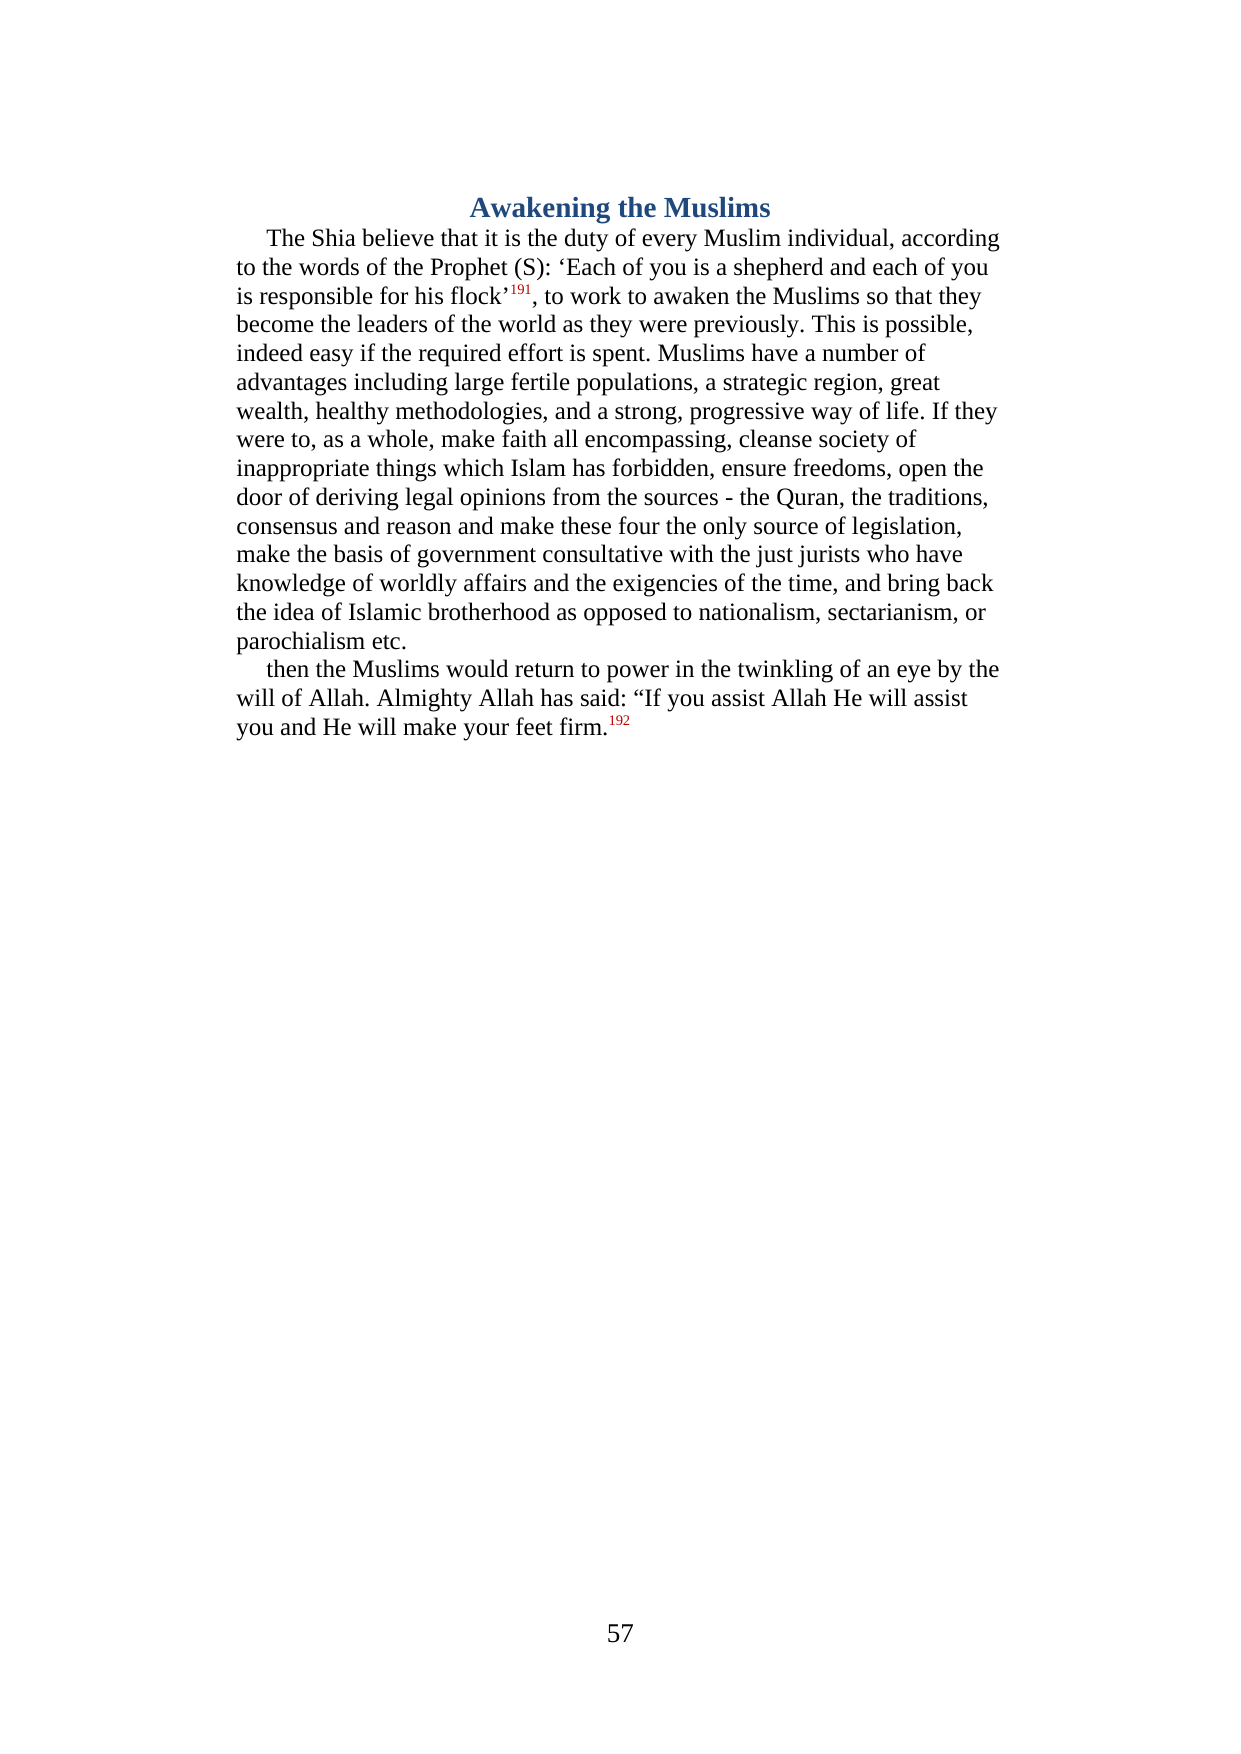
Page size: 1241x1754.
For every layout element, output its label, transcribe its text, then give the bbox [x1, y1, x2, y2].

text then the Muslims would return to power in the twinkling of an eye by the will of Allah. Almighty Allah has said: “If you assist Allah He will assist you and He will make your feet firm.192 [236, 654, 1004, 741]
text The Shia believe that it is the duty of every Muslim individual, according to the words of the Prophet (S): ‘Each of you is a shepherd and each of you is responsible for his flock’191, to work to awaken the Muslims so that they become the leaders of the world as they were previously. This is possible, indeed easy if the required effort is spent. Muslims have a number of advantages including large fertile populations, a strategic region, great wealth, healthy methodologies, and a strong, progressive way of life. If they were to, as a whole, make faith all encompassing, cleanse society of inappropriate things which Islam has forbidden, ensure freedoms, open the door of deriving legal opinions from the sources - the Quran, the traditions, consensus and reason and make these four the only source of legislation, make the basis of government consultative with the just jurists who have knowledge of worldly affairs and the exigencies of the time, and bring back the idea of Islamic brotherhood as opposed to nationalism, sectarianism, or parochialism etc. [236, 223, 1004, 654]
subtitle Awakening the Muslims [236, 190, 1004, 223]
